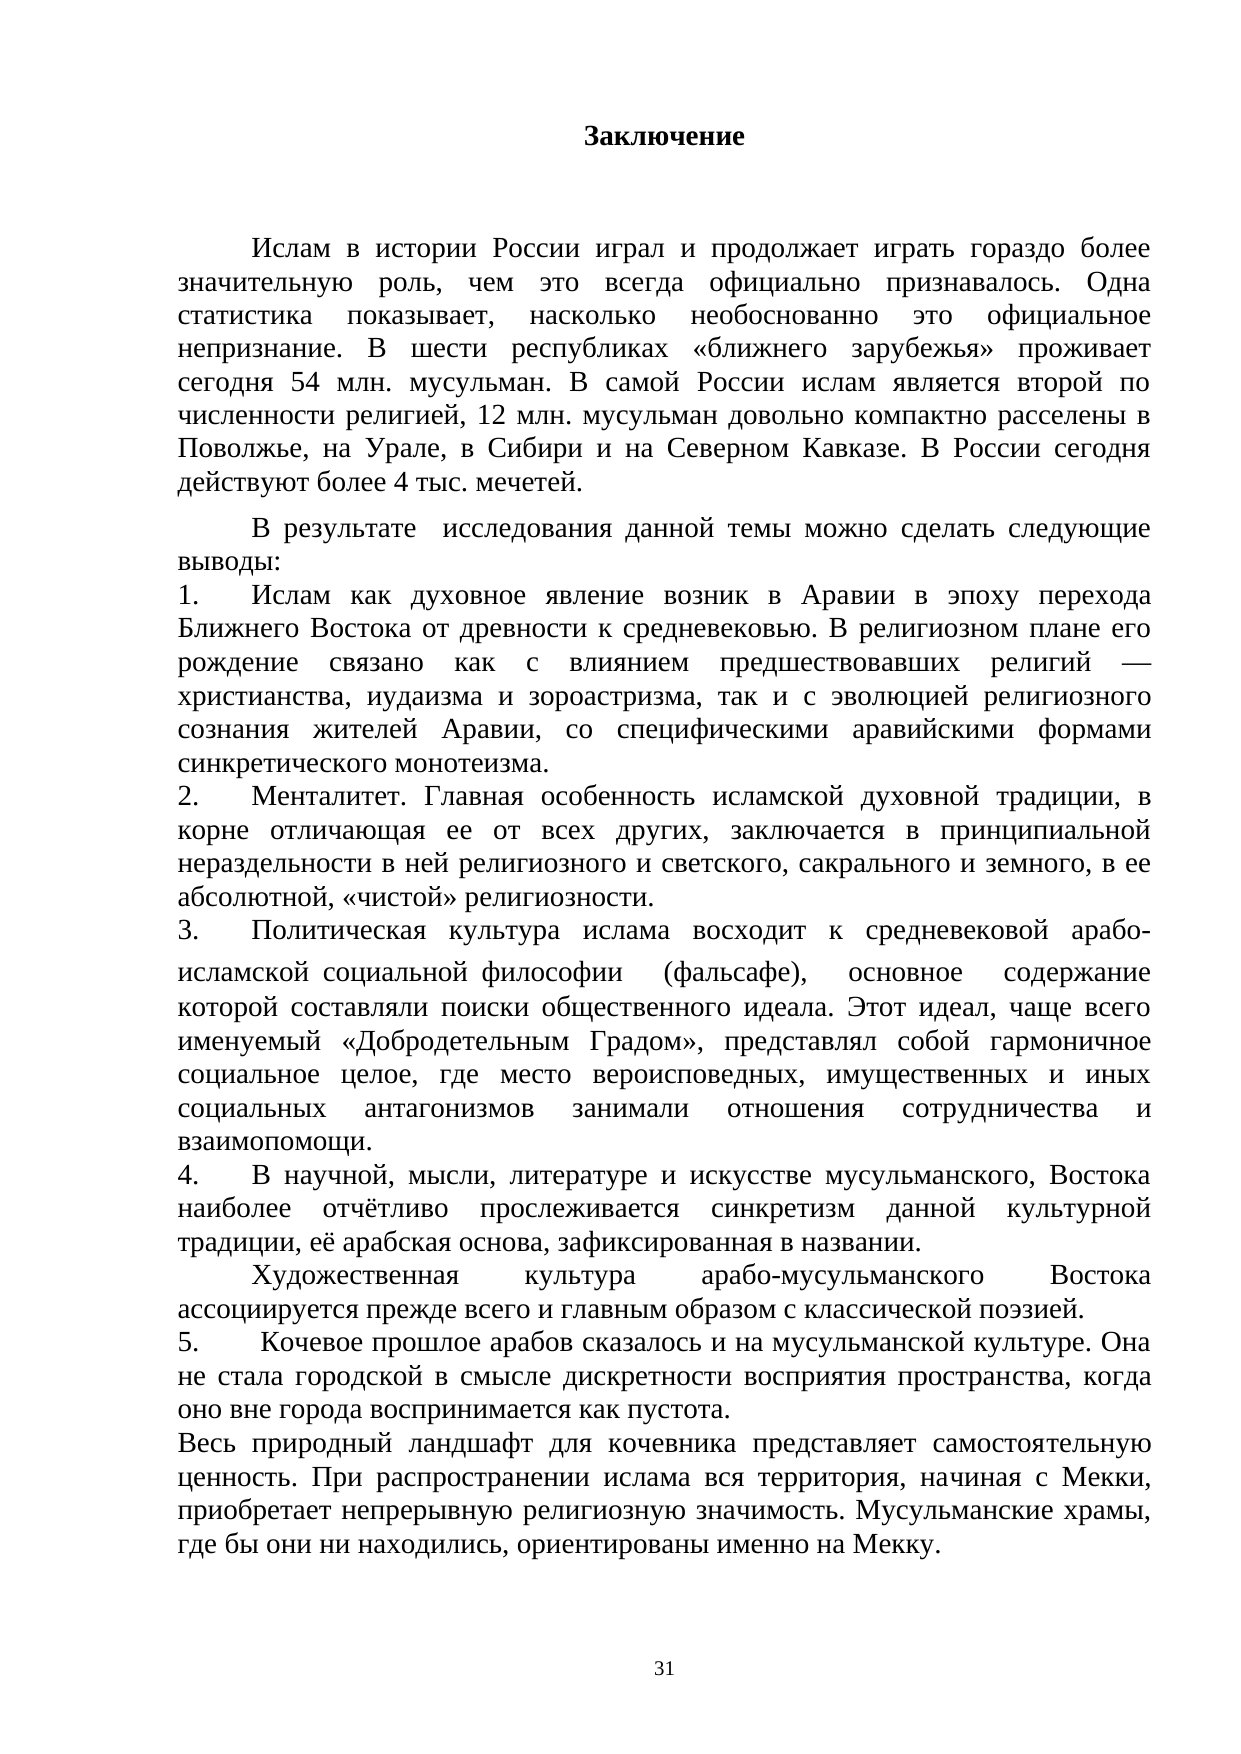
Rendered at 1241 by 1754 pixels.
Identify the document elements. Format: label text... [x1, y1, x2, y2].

text Заключение [177, 118, 1152, 152]
text 4. В научной, мысли, литературе и искусстве мусульманского, Востока наиболее отчётливо прослеживается синкретизм данной культурной традиции, её арабская основа, зафиксированная в названии. [177, 1157, 1152, 1257]
list Менталитет. Главная особенность исламской духовной традиции, в корне отличающая ее от всех других, заключается в принципиальной нераздельности в ней религиозного и светского, сакрального и земного, в ее абсолютной, «чистой» религиозности. [177, 778, 1152, 912]
list Ислам как духовное явление возник в Аравии в эпоху перехода Ближнего Востока от древности к средневековью. В религиозном плане его рождение связано как с влиянием предшествовавших религий — христианства, иудаизма и зороастризма, так и с эволюцией религиозного сознания жителей Аравии, со специфическими аравийскими формами синкретического монотеизма. [177, 577, 1152, 778]
text 5. Кочевое прошлое арабов сказалось и на мусульманской культуре. Она не стала городской в смысле дискретности восприятия пространства, когда оно вне города воспринимается как пустота. [177, 1324, 1152, 1425]
text В результате исследования данной темы можно сделать следующие выводы: [177, 510, 1152, 577]
text Весь природный ландшафт для кочевника представляет самостоятельную ценность. При распространении ислама вся территория, начиная с Мекки, приобретает непрерывную религиозную значимость. Мусульманские храмы, где бы они ни находились, ориентированы именно на Мекку. [177, 1425, 1152, 1559]
text Ислам в истории России играл и продолжает играть гораздо более значительную роль, чем это всегда официально признавалось. Одна статистика показывает, насколько необоснованно это официальное непризнание. В шести республиках «ближнего зарубежья» проживает сегодня 54 млн. мусульман. В самой России ислам является второй по численности религией, 12 млн. мусульман довольно компактно расселены в Поволжье, на Урале, в Сибири и на Северном Кавказе. В России сегодня действуют более 4 тыс. мечетей. [177, 231, 1152, 498]
text Художественная культура арабо-мусульманского Востока ассоциируется прежде всего и главным образом с классической поэзией. [177, 1257, 1152, 1324]
text 3. Политическая культура ислама восходит к средневековой арабо-исламской социальной философии (фальсафе), основное содержание которой составляли поиски общественного идеала. Этот идеал, чаще всего именуемый «Добродетельным Градом», представлял собой гармоничное социальное целое, где место вероисповедных, имущественных и иных социальных антагонизмов занимали отношения сотрудничества и взаимопомощи. [177, 912, 1152, 1157]
